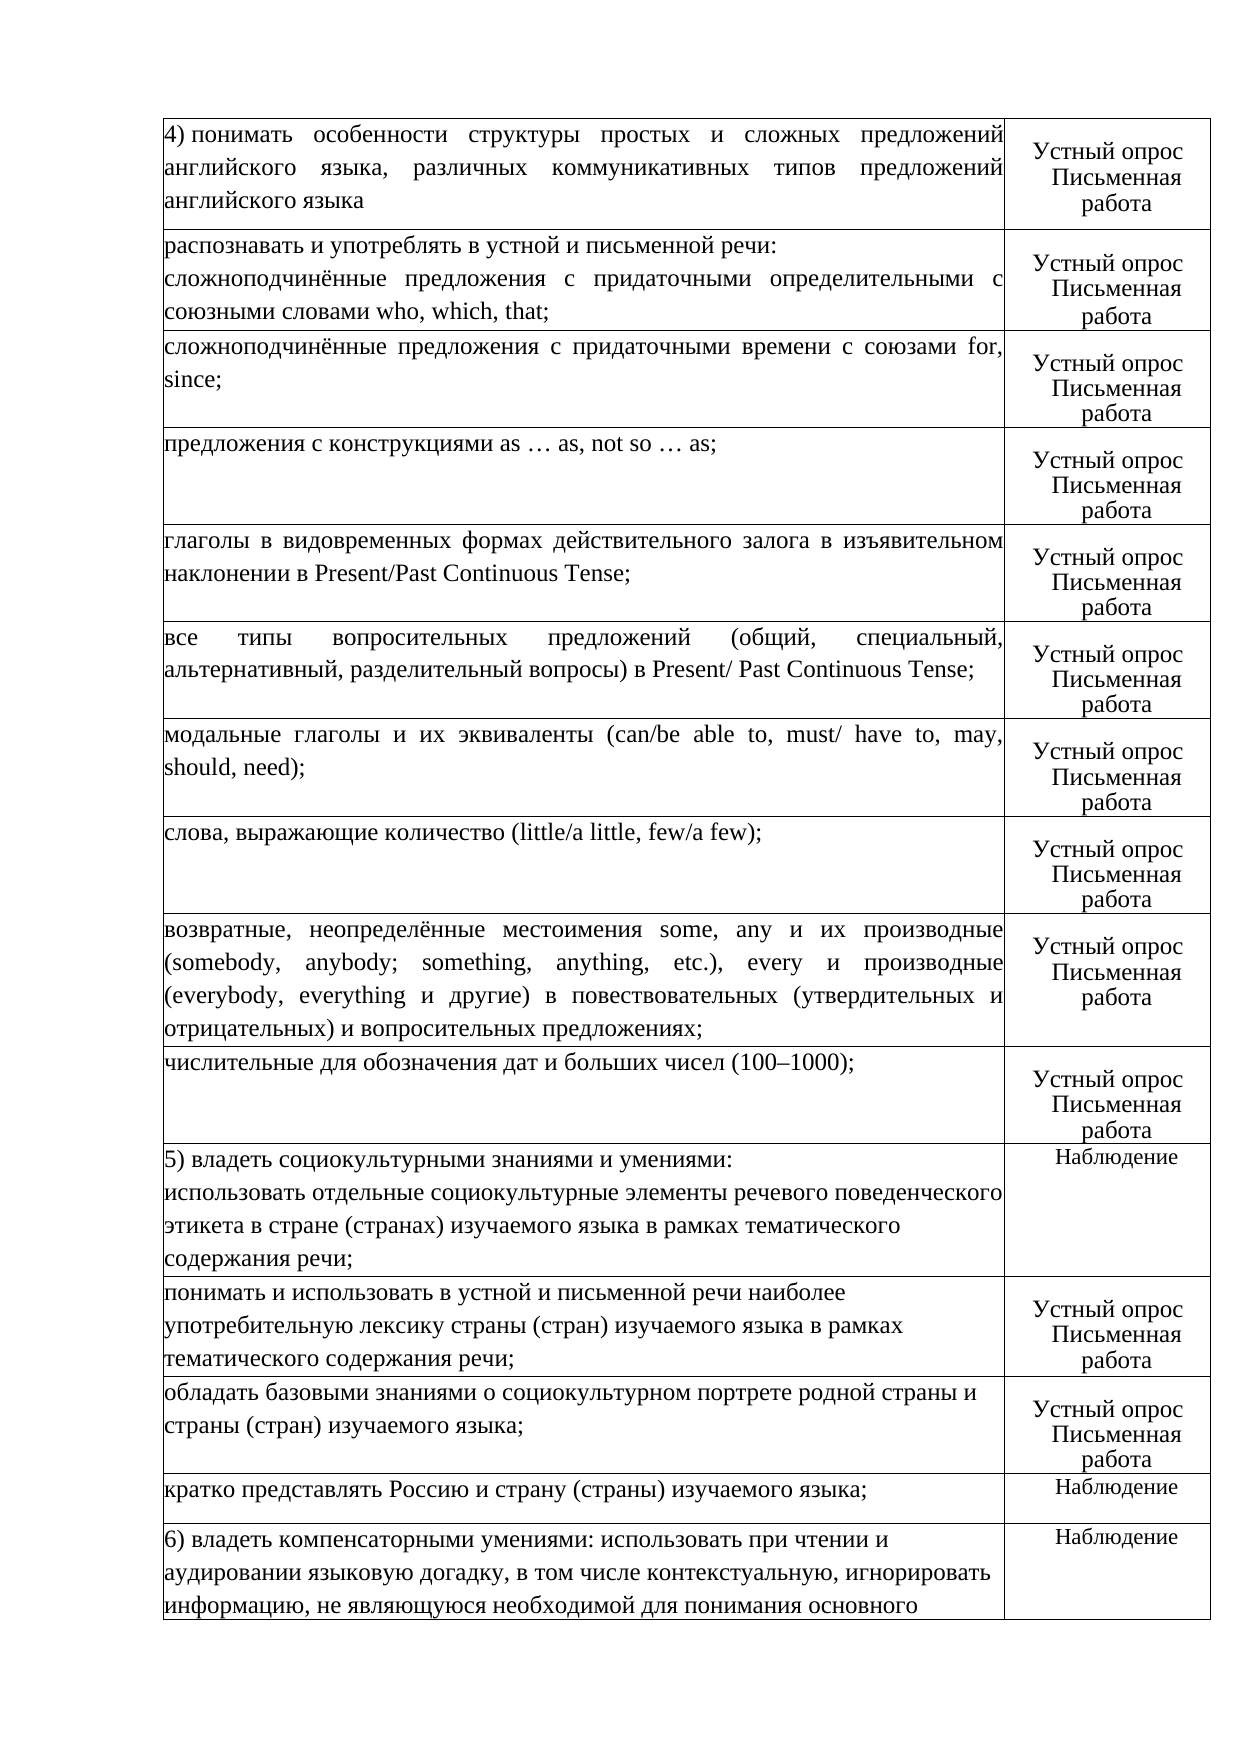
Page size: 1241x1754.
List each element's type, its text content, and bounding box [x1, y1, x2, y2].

table_cell понимать и использовать в устной и письменной речи наиболее употребительную лексику страны (стран) изучаемого языка в рамках тематического содержания речи; [164, 1277, 1004, 1376]
table_cell все типы вопросительных предложений (общий, специальный, альтернативный, разделительный вопросы) в Present/ Past Continuous Tense; [164, 622, 1004, 718]
table_cell 4) понимать особенности структуры простых и сложных предложений английского языка, различных коммуникативных типов предложений английского языка [164, 119, 1004, 229]
table_cell Устный опрос Письменная работа [1005, 230, 1210, 330]
table_cell Устный опрос Письменная работа [1005, 622, 1210, 718]
table_cell Устный опрос Письменная работа [1005, 914, 1210, 1046]
table_cell cлова, выражающие количество (little/a little, few/a few); [164, 817, 1004, 913]
table_cell предложения с конструкциями as … as, not so … as; [164, 428, 1004, 524]
table_cell Устный опрос Письменная работа [1005, 817, 1210, 913]
table_cell кратко представлять Россию и страну (страны) изучаемого языка; [164, 1474, 1004, 1523]
table_cell Устный опрос Письменная работа [1005, 1277, 1210, 1376]
table_cell числительные для обозначения дат и больших чисел (100–1000); [164, 1047, 1004, 1143]
table_cell Устный опрос Письменная работа [1005, 119, 1210, 229]
table_cell Устный опрос Письменная работа [1005, 331, 1210, 427]
table_cell возвратные, неопределённые местоимения some, any и их производные (somebody, anybody; something, anything, etc.), every и производные (everybody, everything и другие) в повествовательных (утвердительных и отрицательных) и вопросительных предложениях; [164, 914, 1004, 1046]
table_cell 5) владеть социокультурными знаниями и умениями: использовать отдельные социокультурные элементы речевого поведенческого этикета в стране (странах) изучаемого языка в рамках тематического содержания речи; [164, 1144, 1004, 1276]
table_cell Наблюдение [1005, 1144, 1210, 1276]
table_cell Устный опрос Письменная работа [1005, 525, 1210, 621]
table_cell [164, 1524, 1004, 1619]
table_cell модальные глаголы и их эквиваленты (can/be able to, must/ have to, may, should, need); [164, 719, 1004, 816]
table_cell глаголы в видовременных формах действительного залога в изъявительном наклонении в Present/Past Continuous Tense; [164, 525, 1004, 621]
table_cell Устный опрос Письменная работа [1005, 1377, 1210, 1473]
table_cell Устный опрос Письменная работа [1005, 719, 1210, 816]
table_cell Устный опрос Письменная работа [1005, 1047, 1210, 1143]
table_cell распознавать и употреблять в устной и письменной речи: сложноподчинённые предложения с придаточными определительными с союзными словами who, which, that; [164, 230, 1004, 330]
table_cell обладать базовыми знаниями о социокультурном портрете родной страны и страны (стран) изучаемого языка; [164, 1377, 1004, 1473]
table_cell Наблюдение [1005, 1474, 1210, 1523]
table_cell сложноподчинённые предложения с придаточными времени с союзами for, since; [164, 331, 1004, 427]
table_cell Устный опрос Письменная работа [1005, 428, 1210, 524]
table_cell Наблюдение [1005, 1524, 1210, 1619]
